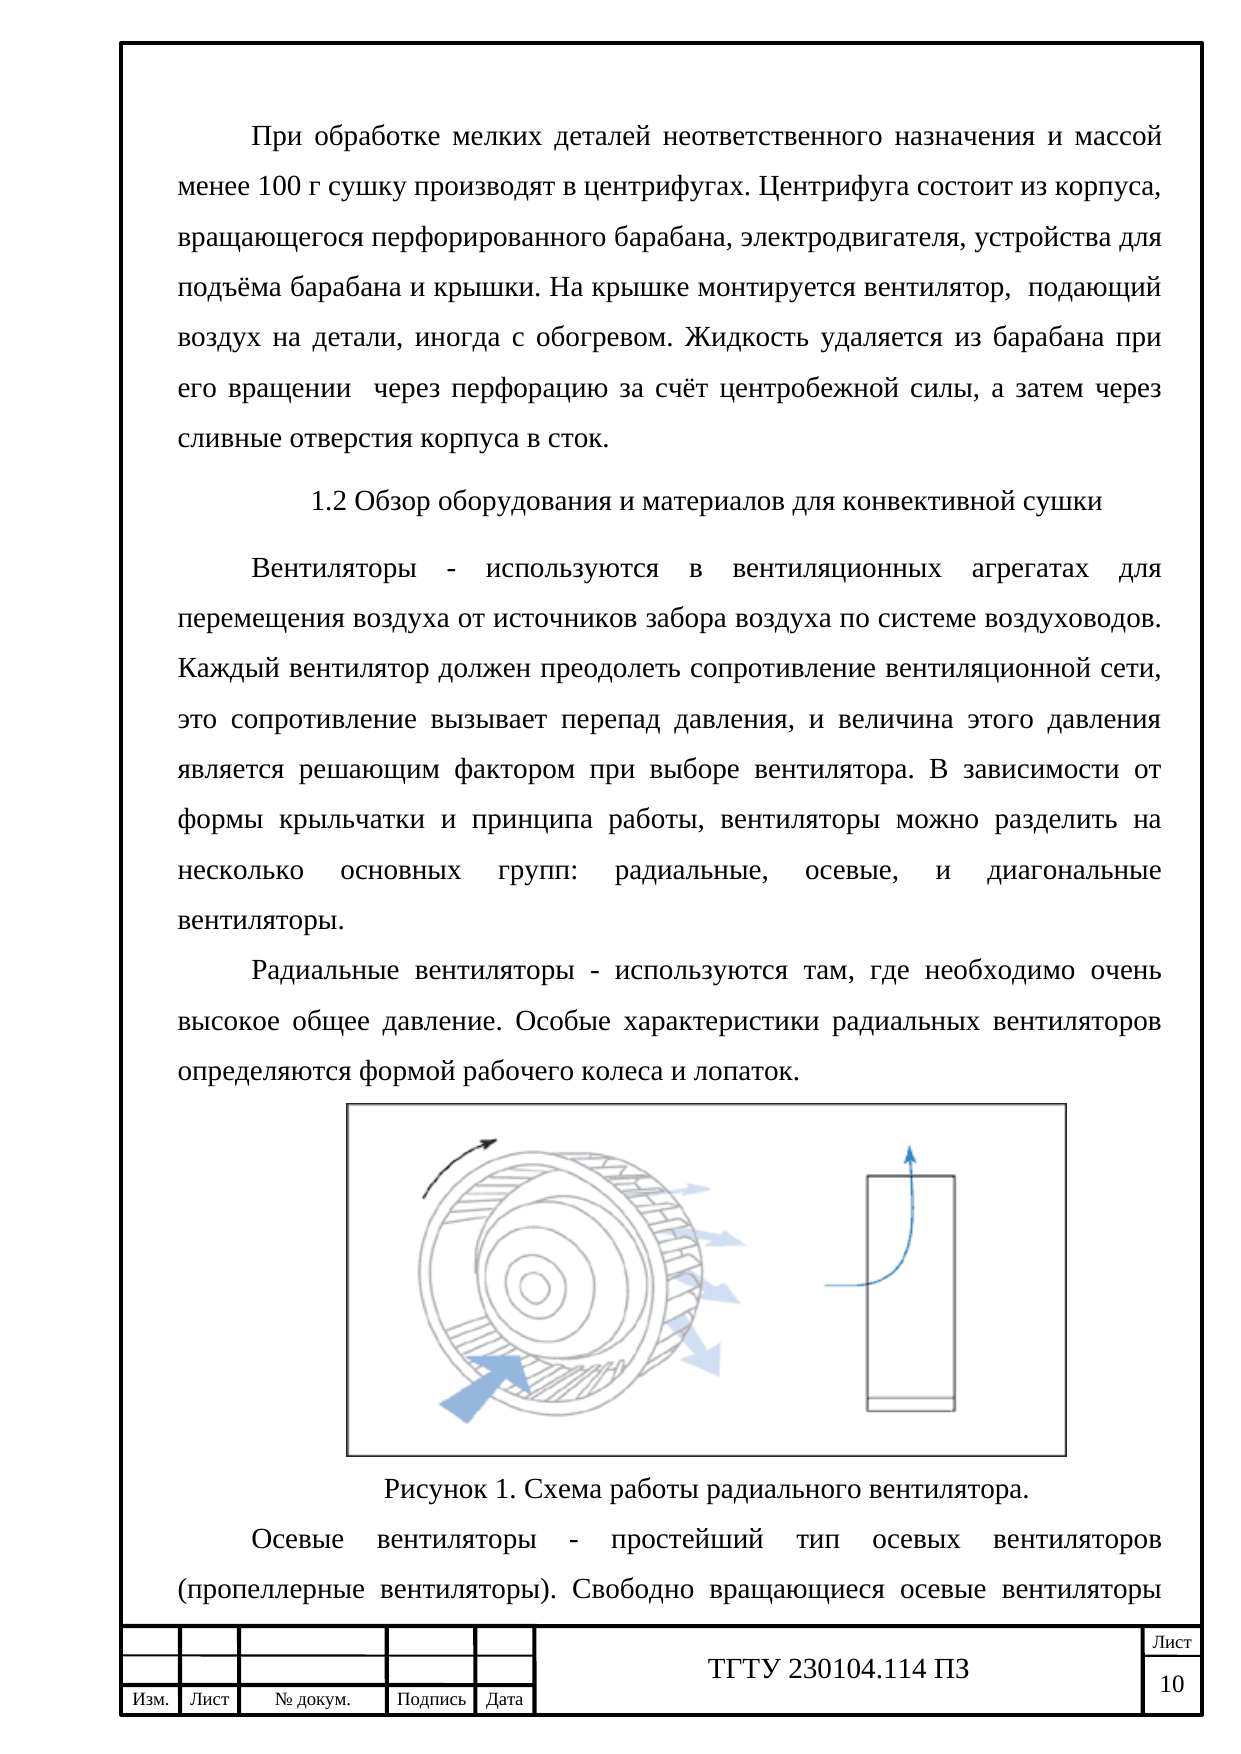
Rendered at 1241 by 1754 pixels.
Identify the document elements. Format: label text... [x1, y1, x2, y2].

text 1.2 Обзор оборудования и материалов для конвективной сушки [177, 483, 1162, 516]
text Радиальные вентиляторы - используются там, где необходимо очень высокое общее давление. Особые характеристики радиальных вентиляторов определяются формой рабочего колеса и лопаток. [177, 952, 1162, 1087]
text Рисунок 1. Схема работы радиального вентилятора. [177, 1471, 1162, 1504]
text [177, 1521, 1162, 1605]
text При обработке мелких деталей неответственного назначения и массой менее сушку производят в центрифугах. Центрифуга состоит из корпуса, вращающегося перфорированного барабана, электродвигателя, устройства для подъёма барабана и крышки. На крышке монтируется вентилятор, подающий воздух на детали, иногда с обогревом. Жидкость удаляется из барабана при его вращении через перфорацию за счёт центробежной силы, а затем через сливные отверстия корпуса в сток. [177, 118, 1162, 453]
text Вентиляторы - используются в вентиляционных агрегатах для перемещения воздуха от источников забора воздуха по системе воздуховодов. Каждый вентилятор должен преодолеть сопротивление вентиляционной сети, это сопротивление вызывает перепад давления, и величина этого давления является решающим фактором при выборе вентилятора. В зависимости от формы крыльчатки и принципа работы, вентиляторы можно разделить на несколько основных групп: радиальные, осевые, и диагональные вентиляторы. [177, 550, 1162, 936]
picture [346, 1103, 1067, 1457]
